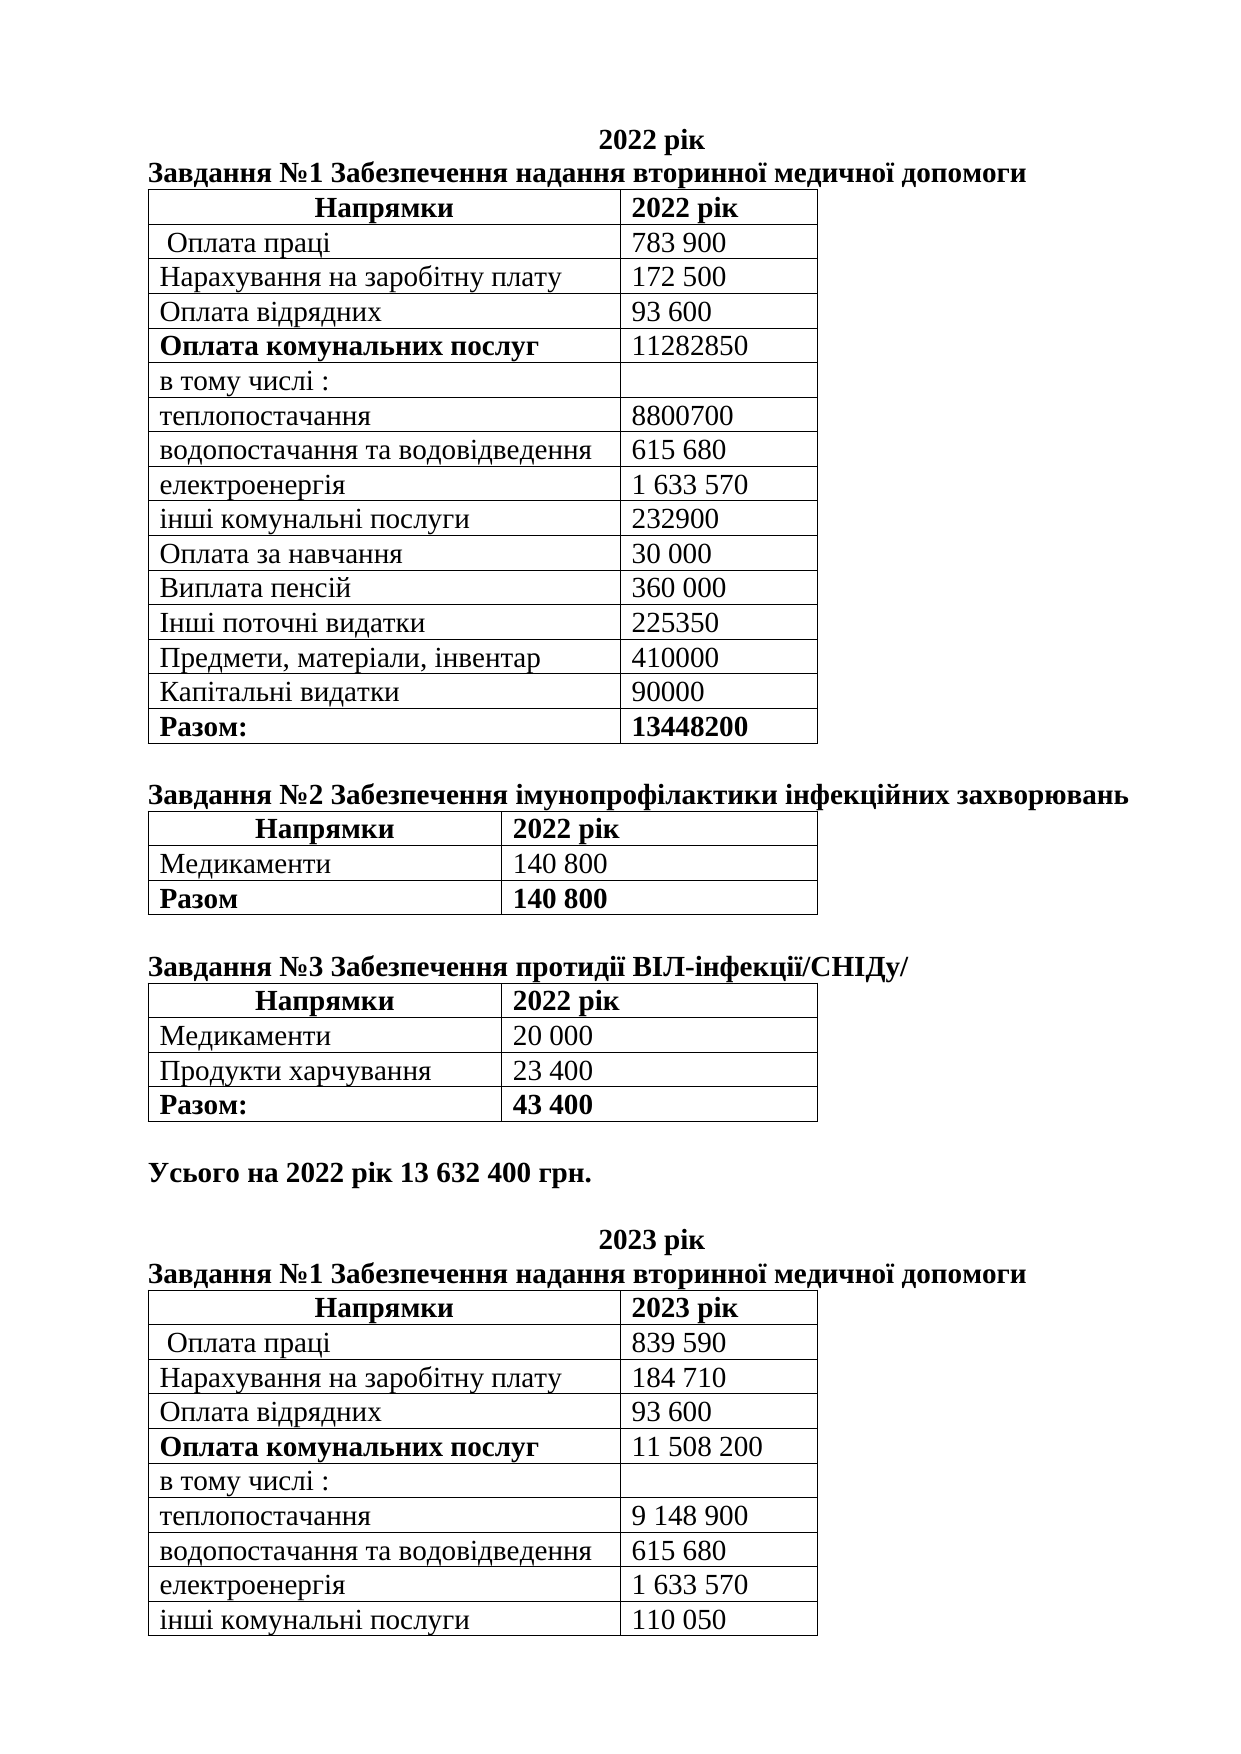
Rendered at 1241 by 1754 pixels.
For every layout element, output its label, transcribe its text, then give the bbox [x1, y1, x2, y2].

table_cell 140 800 [502, 881, 817, 914]
table_cell Виплата пенсій [149, 571, 620, 604]
table_cell 110 050 [621, 1602, 817, 1635]
table_cell Предмети, матеріали, інвентар [149, 640, 620, 673]
table_cell 1 633 570 [621, 1567, 817, 1601]
table_cell 20 000 [502, 1018, 817, 1052]
table_cell 90000 [621, 674, 817, 708]
table_cell Продукти харчування [149, 1053, 501, 1086]
table_cell теплопостачання [149, 398, 620, 431]
table_cell 184 710 [621, 1360, 817, 1393]
table_cell 8800700 [621, 398, 817, 431]
table_cell Капітальні видатки [149, 674, 620, 708]
table_cell 172 500 [621, 259, 817, 293]
table_cell Оплата комунальних послуг [149, 1429, 620, 1462]
table_header 2022 рік [621, 190, 817, 224]
table_cell 11 508 200 [621, 1429, 817, 1462]
table_cell Нарахування на заробітну плату [149, 259, 620, 293]
table_cell 23 400 [502, 1053, 817, 1086]
table_cell Оплата праці [149, 1325, 620, 1359]
table_cell інші комунальні послуги [149, 501, 620, 535]
table_cell електроенергія [149, 467, 620, 500]
table_cell [621, 1464, 817, 1497]
table_cell 43 400 [502, 1087, 817, 1121]
table_cell 232900 [621, 501, 817, 535]
table_cell в тому числі : [149, 1464, 620, 1497]
table_cell Разом: [149, 709, 620, 742]
table_cell Оплата праці [149, 225, 620, 258]
table_cell в тому числі : [149, 363, 620, 397]
text Завдання №1 Забезпечення надання вторинної медичної допомоги [148, 156, 1137, 189]
table_cell Медикаменти [149, 846, 501, 880]
table_cell 1 633 570 [621, 467, 817, 500]
text Завдання №3 Забезпечення протидії ВІЛ-інфекції/СНІДу/ [148, 949, 1137, 982]
table_cell водопостачання та водовідведення [149, 1533, 620, 1566]
table_header 2023 рік [621, 1291, 817, 1324]
table_cell [621, 363, 817, 397]
table_cell Медикаменти [149, 1018, 501, 1052]
table_cell Разом: [149, 1087, 501, 1121]
table_cell водопостачання та водовідведення [149, 432, 620, 466]
table_header Напрямки [149, 1291, 620, 1324]
text 2023 рік [91, 1222, 1137, 1256]
table_cell 360 000 [621, 571, 817, 604]
text 2022 рік [91, 122, 1137, 156]
text Усього на 2022 рік 13 632 400 грн. [148, 1155, 1137, 1189]
table_cell Разом [149, 881, 501, 914]
table_cell Оплата відрядних [149, 1394, 620, 1428]
table_header 2022 рік [502, 984, 817, 1017]
table_header Напрямки [149, 190, 620, 224]
table_cell Оплата комунальних послуг [149, 329, 620, 362]
table_cell 9 148 900 [621, 1498, 817, 1532]
table_cell 225350 [621, 605, 817, 639]
table_cell 30 000 [621, 536, 817, 569]
table_cell 410000 [621, 640, 817, 673]
table_cell 93 600 [621, 1394, 817, 1428]
table_cell теплопостачання [149, 1498, 620, 1532]
table_cell 783 900 [621, 225, 817, 258]
table_cell Оплата за навчання [149, 536, 620, 569]
text Завдання №2 Забезпечення імунопрофілактики інфекційних захворювань [148, 777, 1137, 811]
table_cell 11282850 [621, 329, 817, 362]
table_header Напрямки [149, 984, 501, 1017]
table_cell 140 800 [502, 846, 817, 880]
table_cell 13448200 [621, 709, 817, 742]
table_header Напрямки [149, 812, 501, 845]
table_cell 839 590 [621, 1325, 817, 1359]
table_cell інші комунальні послуги [149, 1602, 620, 1635]
table_cell Оплата відрядних [149, 294, 620, 327]
table_cell Нарахування на заробітну плату [149, 1360, 620, 1393]
text Завдання №1 Забезпечення надання вторинної медичної допомоги [148, 1256, 1137, 1289]
table_cell 93 600 [621, 294, 817, 327]
table_cell електроенергія [149, 1567, 620, 1601]
table_cell 615 680 [621, 1533, 817, 1566]
table_header 2022 рік [502, 812, 817, 845]
table_cell Інші поточні видатки [149, 605, 620, 639]
table_cell 615 680 [621, 432, 817, 466]
